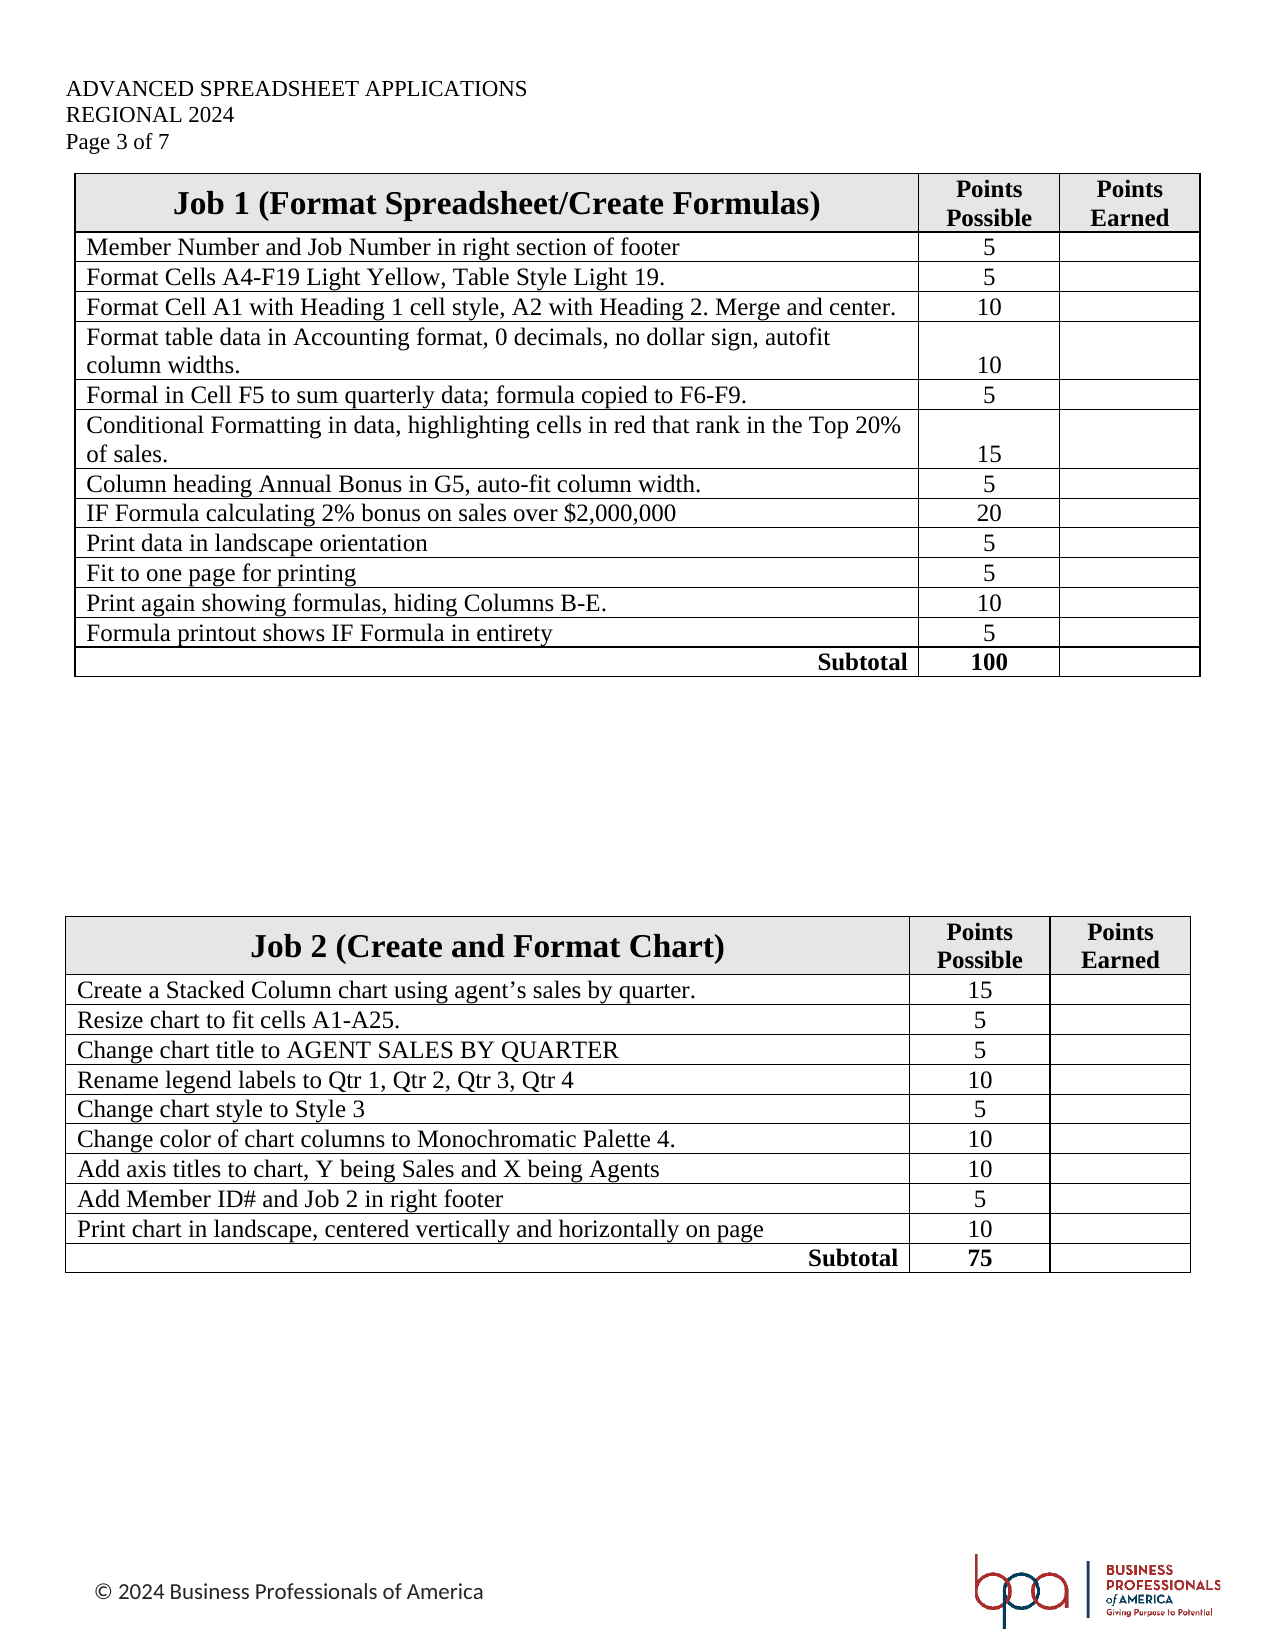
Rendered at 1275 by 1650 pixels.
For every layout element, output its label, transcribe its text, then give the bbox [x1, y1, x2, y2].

table_cell 10 [910, 1214, 1049, 1242]
table_cell 10 [919, 588, 1059, 617]
table_cell 5 [919, 558, 1059, 587]
table_cell Format Cells A4-F19 Light Yellow, Table Style Light 19. [76, 262, 918, 291]
table_cell Print again showing formulas, hiding Columns B-E. [76, 588, 918, 617]
table_cell 10 [910, 1065, 1049, 1093]
table_cell Member Number and Job Number in right section of footer [76, 233, 918, 261]
table_cell [1051, 1065, 1190, 1093]
table_cell [1060, 469, 1199, 497]
table_cell Subtotal [66, 1244, 909, 1272]
table_cell 5 [919, 469, 1059, 497]
table_cell [1060, 410, 1199, 468]
table_cell IF Formula calculating 2% bonus on sales over $2,000,000 [76, 499, 918, 527]
table_cell [1060, 618, 1199, 646]
table_cell [1060, 528, 1199, 557]
table_cell 15 [919, 410, 1059, 468]
table_cell 10 [919, 292, 1059, 321]
table_cell 5 [919, 528, 1059, 557]
table_cell [1060, 499, 1199, 527]
table_cell 5 [910, 1184, 1049, 1213]
table_cell Add Member ID# and Job 2 in right footer [66, 1184, 909, 1213]
table_cell 10 [919, 322, 1059, 379]
table_cell 5 [919, 262, 1059, 291]
table_cell 5 [919, 233, 1059, 261]
table_cell 5 [919, 618, 1059, 646]
table_cell Format table data in Accounting format, 0 decimals, no dollar sign, autofit column widths. [76, 322, 918, 379]
table_header Job 1 (Format Spreadsheet/Create Formulas) [76, 174, 918, 231]
table_cell Change chart style to Style 3 [66, 1095, 909, 1123]
table_header Job 2 (Create and Format Chart) [66, 917, 909, 974]
table_cell 75 [910, 1244, 1049, 1272]
table_cell 15 [910, 975, 1049, 1004]
table_cell [1051, 1214, 1190, 1242]
table_cell Change color of chart columns to Monochromatic Palette 4. [66, 1124, 909, 1153]
table_header Points Earned [1060, 174, 1199, 231]
table_cell [1060, 233, 1199, 261]
table_cell Fit to one page for printing [76, 558, 918, 587]
table_cell Conditional Formatting in data, highlighting cells in red that rank in the Top 20% of sales. [76, 410, 918, 468]
table_header Points Earned [1051, 917, 1190, 974]
table_cell [1051, 975, 1190, 1004]
table_cell [1060, 322, 1199, 379]
table_cell Column heading Annual Bonus in G5, auto-fit column width. [76, 469, 918, 497]
table_cell 10 [910, 1154, 1049, 1183]
table_cell 5 [910, 1095, 1049, 1123]
table_cell [1060, 380, 1199, 409]
table_header Points Possible [919, 174, 1059, 231]
table_cell [1060, 292, 1199, 321]
table_cell Subtotal [76, 648, 918, 676]
table_cell 5 [910, 1005, 1049, 1034]
table_cell [1060, 558, 1199, 587]
picture [975, 1554, 1221, 1629]
table_cell Format Cell A1 with Heading 1 cell style, A2 with Heading 2. Merge and center. [76, 292, 918, 321]
table_cell [1051, 1035, 1190, 1064]
table_cell 10 [910, 1124, 1049, 1153]
table_cell [1051, 1244, 1190, 1272]
table_cell Formula printout shows IF Formula in entirety [76, 618, 918, 646]
table_cell Print data in landscape orientation [76, 528, 918, 557]
table_cell Change chart title to AGENT SALES BY QUARTER [66, 1035, 909, 1064]
table_cell [1051, 1005, 1190, 1034]
table_cell Print chart in landscape, centered vertically and horizontally on page [66, 1214, 909, 1242]
table_cell 100 [919, 648, 1059, 676]
table_cell [1051, 1184, 1190, 1213]
table_cell [1051, 1124, 1190, 1153]
table_cell Resize chart to fit cells A1-A25. [66, 1005, 909, 1034]
table_cell Create a Stacked Column chart using agent’s sales by quarter. [66, 975, 909, 1004]
table_cell [1051, 1154, 1190, 1183]
table_cell 20 [919, 499, 1059, 527]
table_header Points Possible [910, 917, 1049, 974]
table_cell Rename legend labels to Qtr 1, Qtr 2, Qtr 3, Qtr 4 [66, 1065, 909, 1093]
table_cell [1060, 648, 1199, 676]
table_cell Formal in Cell F5 to sum quarterly data; formula copied to F6-F9. [76, 380, 918, 409]
table_cell [1051, 1095, 1190, 1123]
table_cell Add axis titles to chart, Y being Sales and X being Agents [66, 1154, 909, 1183]
table_cell 5 [910, 1035, 1049, 1064]
table_cell 5 [919, 380, 1059, 409]
table_cell [1060, 588, 1199, 617]
table_cell [1060, 262, 1199, 291]
